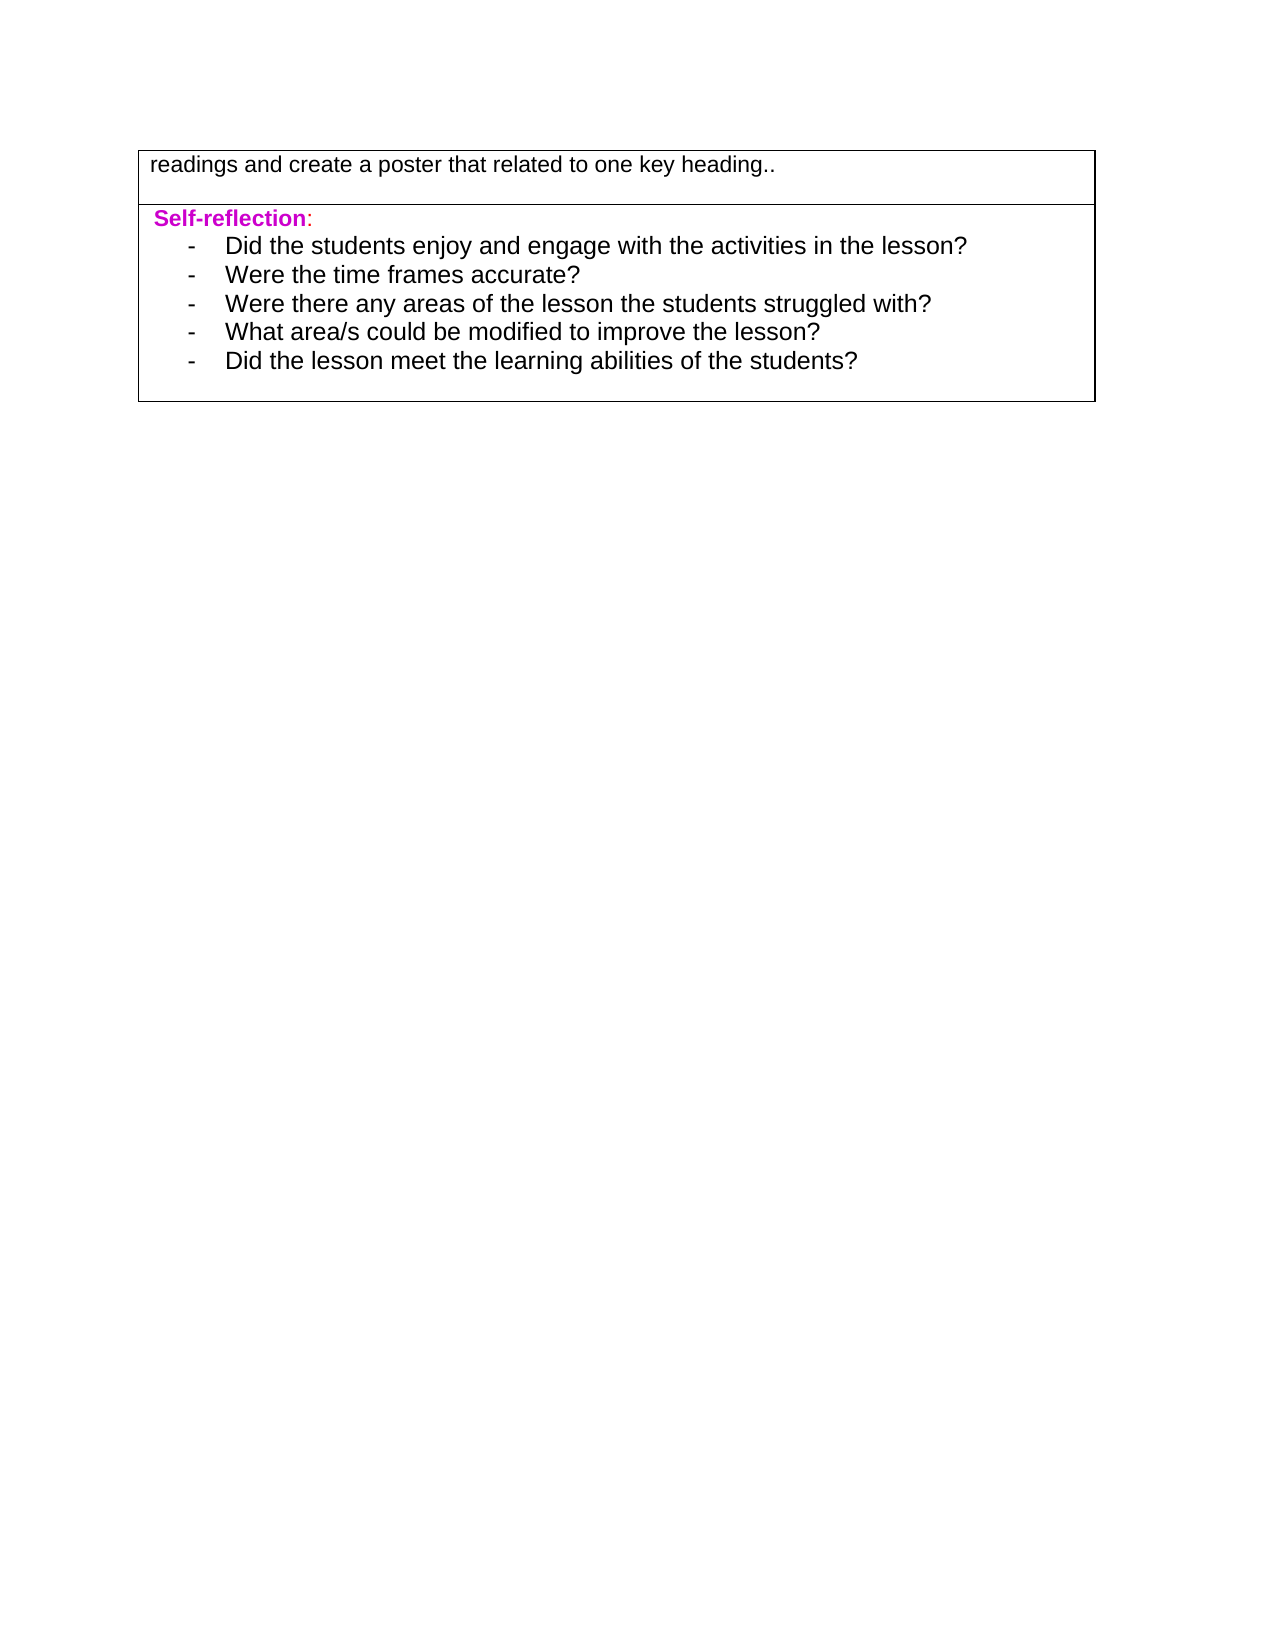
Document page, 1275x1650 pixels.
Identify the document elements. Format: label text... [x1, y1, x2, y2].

table_cell Self-reflection: Did the students enjoy and engage with the activities in the lesson? Were the time frames accurate? Were there any areas of the lesson the students struggled with? What area/s could be modified to improve the lesson? Did the lesson meet the learning abilities of the students? [139, 205, 1094, 401]
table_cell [139, 151, 1094, 204]
